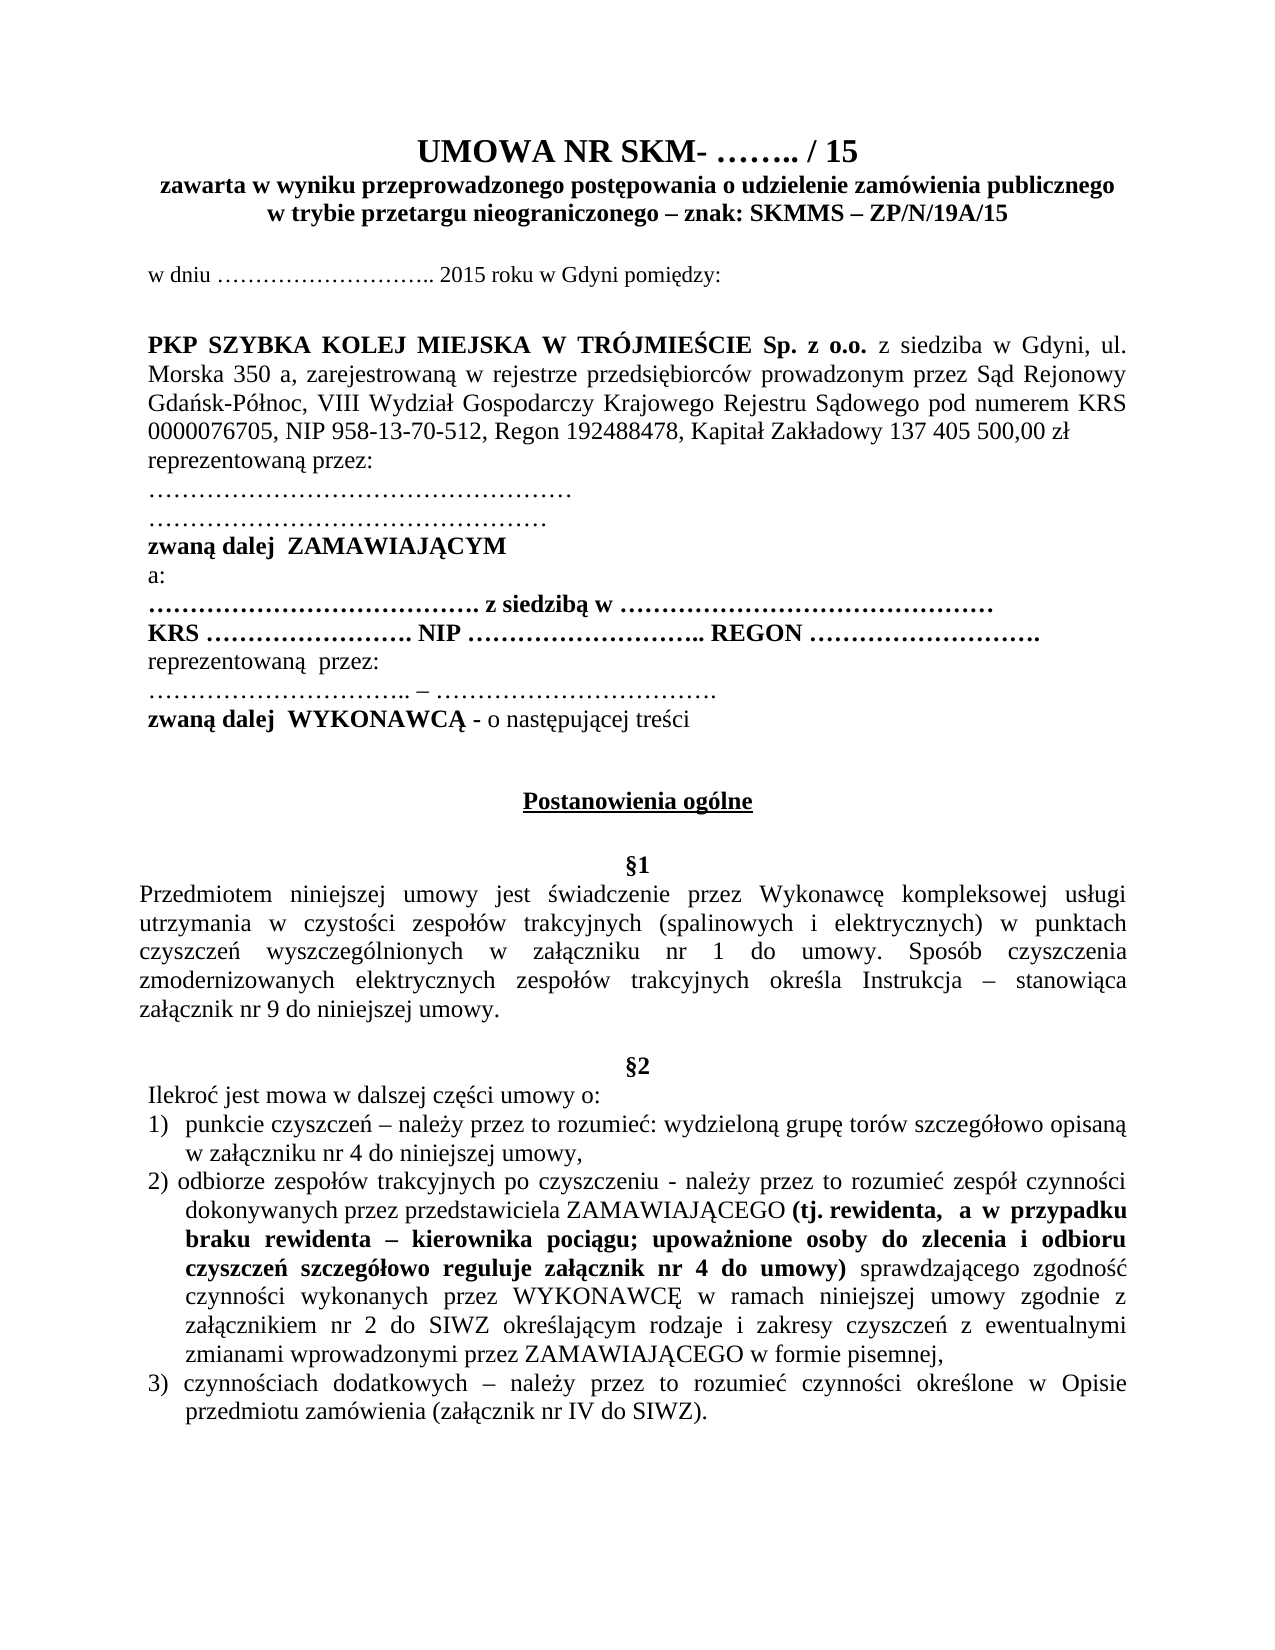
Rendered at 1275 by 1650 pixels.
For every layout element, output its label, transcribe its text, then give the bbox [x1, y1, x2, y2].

text Przedmiotem niniejszej umowy jest świadczenie przez Wykonawcę kompleksowej usługi utrzymania w czystości zespołów trakcyjnych (spalinowych i elektrycznych) w punktach czyszczeń wyszczególnionych w załączniku nr 1 do umowy. Sposób czyszczenia zmodernizowanych elektrycznych zespołów trakcyjnych określa Instrukcja – stanowiąca załącznik nr 9 do niniejszej umowy. [139, 879, 1127, 1023]
text §2 [148, 1051, 1127, 1080]
text PKP SZYBKA KOLEJ MIEJSKA W TRÓJMIEŚCIE Sp. z o.o. z siedziba w Gdyni, ul. Morska , zarejestrowaną w rejestrze przedsiębiorców prowadzonym przez Sąd Rejonowy Gdańsk-Północ, VIII Wydział Gospodarczy Krajowego Rejestru Sądowego pod numerem KRS 0000076705, NIP 958-13-70-512, Regon 192488478, Kapitał Zakładowy 137 405 500,00 zł [148, 330, 1127, 445]
text reprezentowaną przez: [148, 445, 1127, 474]
text zawarta w wyniku przeprowadzonego postępowania o udzielenie zamówienia publicznego w trybie przetargu nieograniczonego – znak: SKMMS – ZP/N/19A/15 [148, 170, 1127, 227]
text KRS ……………………. NIP ……………………….. REGON ………………………. [148, 618, 1127, 646]
subtitle Postanowienia ogólne [148, 786, 1127, 815]
text 2) odbiorze zespołów trakcyjnych po czyszczeniu - należy przez to rozumieć zespół czynności dokonywanych przez przedstawiciela ZAMAWIAJĄCEGO (tj. rewidenta, a w przypadku braku rewidenta – kierownika pociągu; upoważnione osoby do zlecenia i odbioru czyszczeń szczegółowo reguluje załącznik nr 4 do umowy) sprawdzającego zgodność czynności wykonanych przez WYKONAWCĘ w ramach niniejszej umowy zgodnie z załącznikiem nr 2 do SIWZ określającym rodzaje i zakresy czyszczeń z ewentualnymi zmianami wprowadzonymi przez ZAMAWIAJĄCEGO w formie pisemnej, [148, 1166, 1127, 1368]
text a: [148, 560, 1127, 589]
text §1 [148, 850, 1127, 879]
text zwaną dalej WYKONAWCĄ - o następującej treści [148, 704, 1127, 733]
text …………………………………. z siedzibą w ……………………………………… [148, 589, 1127, 618]
text reprezentowaną przez: [148, 646, 1127, 675]
text …………………………………………… [148, 474, 1127, 503]
text w dniu ……………………….. 2015 roku w Gdyni pomiędzy: [148, 261, 1127, 287]
text 3) czynnościach dodatkowych – należy przez to rozumieć czynności określone w Opisie przedmiotu zamówienia (załącznik nr IV do SIWZ). [148, 1368, 1127, 1425]
list punkcie czyszczeń – należy przez to rozumieć: wydzieloną grupę torów szczegółowo opisaną w załączniku nr 4 do niniejszej umowy, [148, 1109, 1127, 1166]
subtitle UMOWA NR SKM- …….. / 15 [148, 131, 1127, 170]
text ………………………………………… [148, 503, 1127, 531]
text zwaną dalej ZAMAWIAJĄCYM [148, 531, 1127, 560]
text Ilekroć jest mowa w dalszej części umowy o: [148, 1080, 1127, 1109]
text ………………………….. – ……………………………. [148, 675, 1127, 704]
